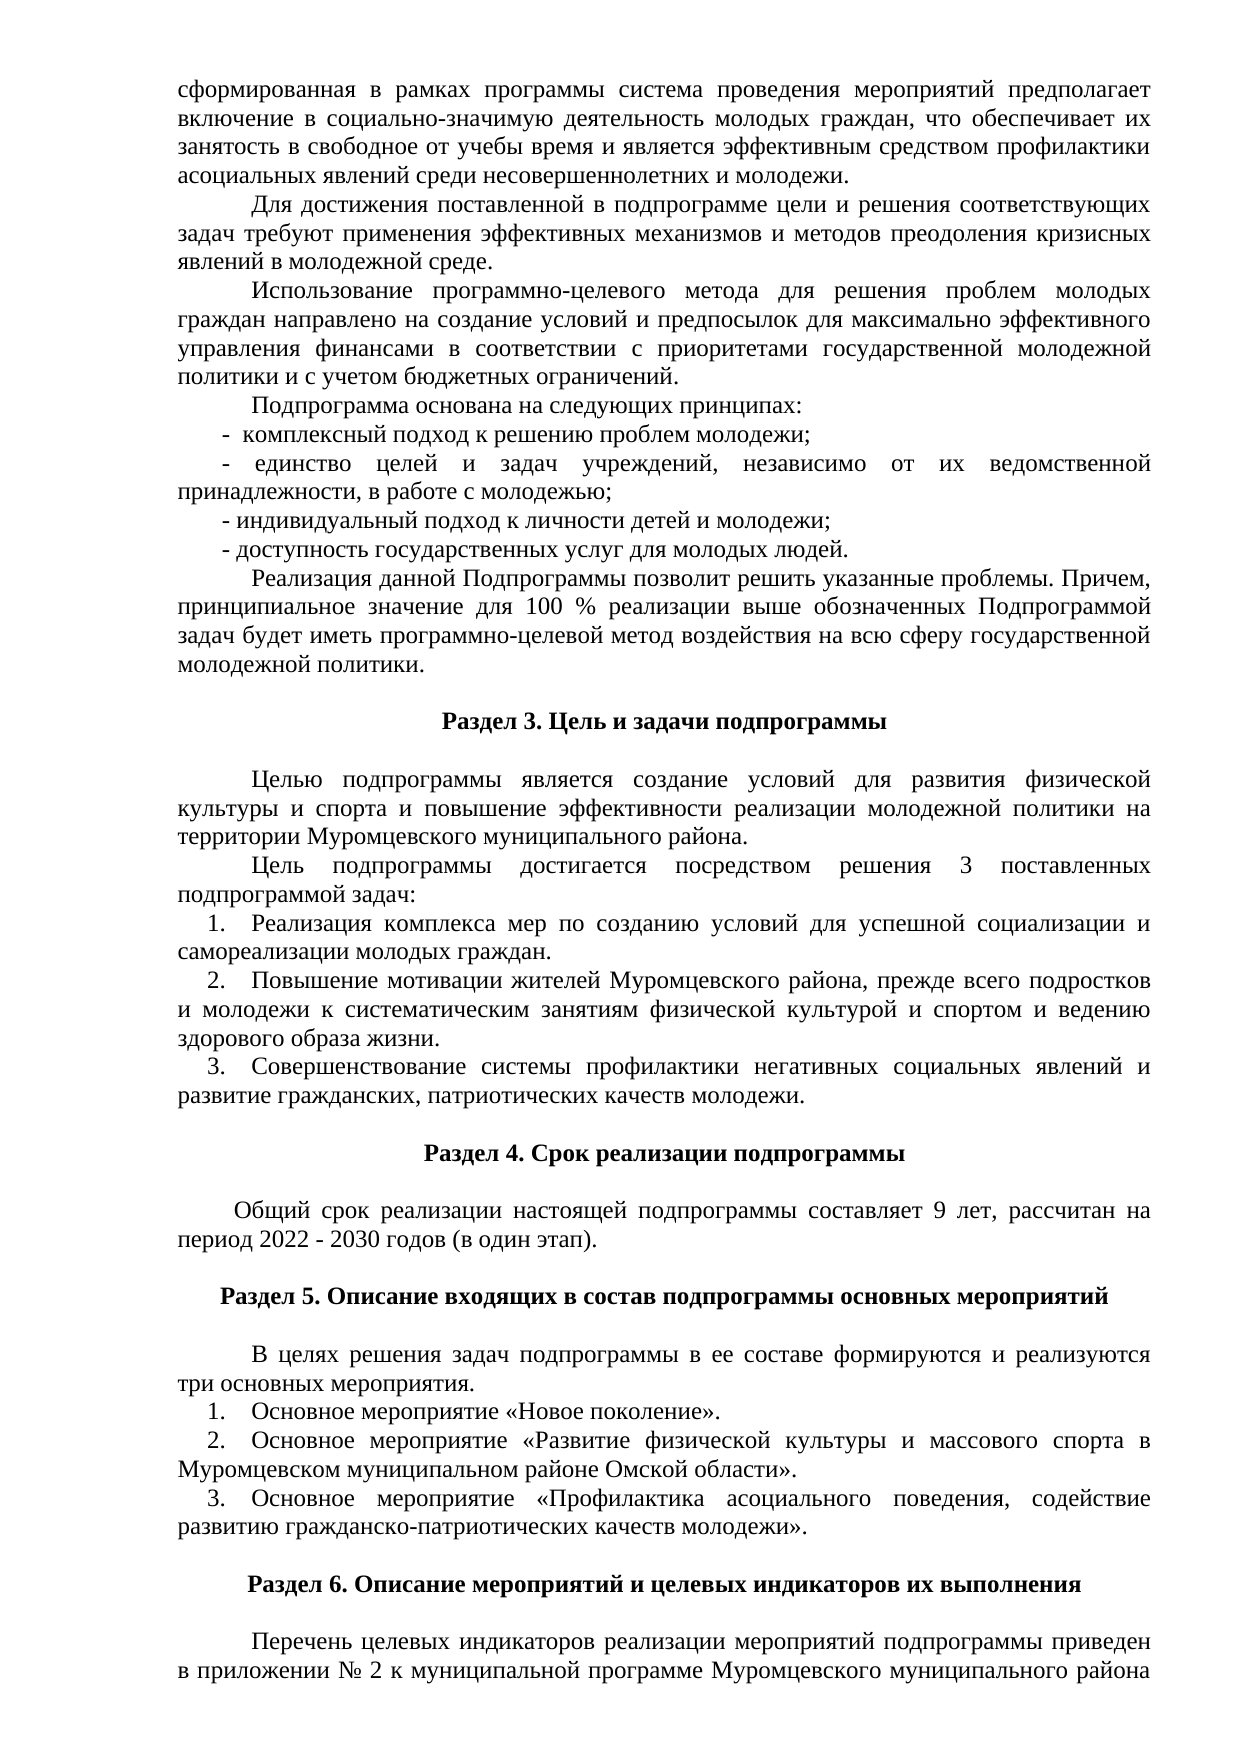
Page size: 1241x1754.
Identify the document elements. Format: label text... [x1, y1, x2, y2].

list Повышение мотивации жителей Муромцевского района, прежде всего подростков и молодежи к систематическим занятиям физической культурой и спортом и ведению здорового образа жизни. [177, 965, 1152, 1051]
text Для достижения поставленной в подпрограмме цели и решения соответствующих задач требуют применения эффективных механизмов и методов преодоления кризисных явлений в молодежной среде. [177, 189, 1152, 275]
text Целью подпрограммы является создание условий для развития физической культуры и спорта и повышение эффективности реализации молодежной политики на территории Муромцевского муниципального района. [177, 764, 1152, 850]
text Подпрограмма основана на следующих принципах: [177, 390, 1152, 419]
list Реализация комплекса мер по созданию условий для успешной социализации и самореализации молодых граждан. [177, 908, 1152, 965]
text - единство целей и задач учреждений, независимо от их ведомственной принадлежности, в работе с молодежью; [177, 448, 1152, 505]
text Цель подпрограммы достигается посредством решения 3 поставленных подпрограммой задач: [177, 850, 1152, 908]
list Основное мероприятие «Профилактика асоциального поведения, содействие развитию гражданско-патриотических качеств молодежи». [177, 1483, 1152, 1540]
text - комплексный подход к решению проблем молодежи; [177, 419, 1152, 448]
text Раздел 6. Описание мероприятий и целевых индикаторов их выполнения [177, 1569, 1152, 1598]
list Совершенствование системы профилактики негативных социальных явлений и развитие гражданских, патриотических качеств молодежи. [177, 1051, 1152, 1109]
text В целях решения задач подпрограммы в ее составе формируются и реализуются три основных мероприятия. [177, 1339, 1152, 1396]
text Использование программно-целевого метода для решения проблем молодых граждан направлено на создание условий и предпосылок для максимально эффективного управления финансами в соответствии с приоритетами государственной молодежной политики и с учетом бюджетных ограничений. [177, 275, 1152, 390]
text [177, 1626, 1152, 1684]
text Раздел 5. Описание входящих в состав подпрограммы основных мероприятий [177, 1281, 1152, 1310]
list Основное мероприятие «Развитие физической культуры и массового спорта в Муромцевском муниципальном районе Омской области». [177, 1425, 1152, 1483]
text Общий срок реализации настоящей подпрограммы составляет 9 лет, рассчитан на период 2022 - 2030 годов (в один этап). [177, 1195, 1152, 1253]
text - доступность государственных услуг для молодых людей. [177, 534, 1152, 563]
list Основное мероприятие «Новое поколение». [177, 1396, 1152, 1425]
text Раздел 4. Срок реализации подпрограммы [177, 1138, 1152, 1166]
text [177, 74, 1152, 189]
text Реализация данной Подпрограммы позволит решить указанные проблемы. Причем, принципиальное значение для 100 % реализации выше обозначенных Подпрограммой задач будет иметь программно-целевой метод воздействия на всю сферу государственной молодежной политики. [177, 563, 1152, 678]
text - индивидуальный подход к личности детей и молодежи; [177, 505, 1152, 534]
text Раздел 3. Цель и задачи подпрограммы [177, 706, 1152, 735]
